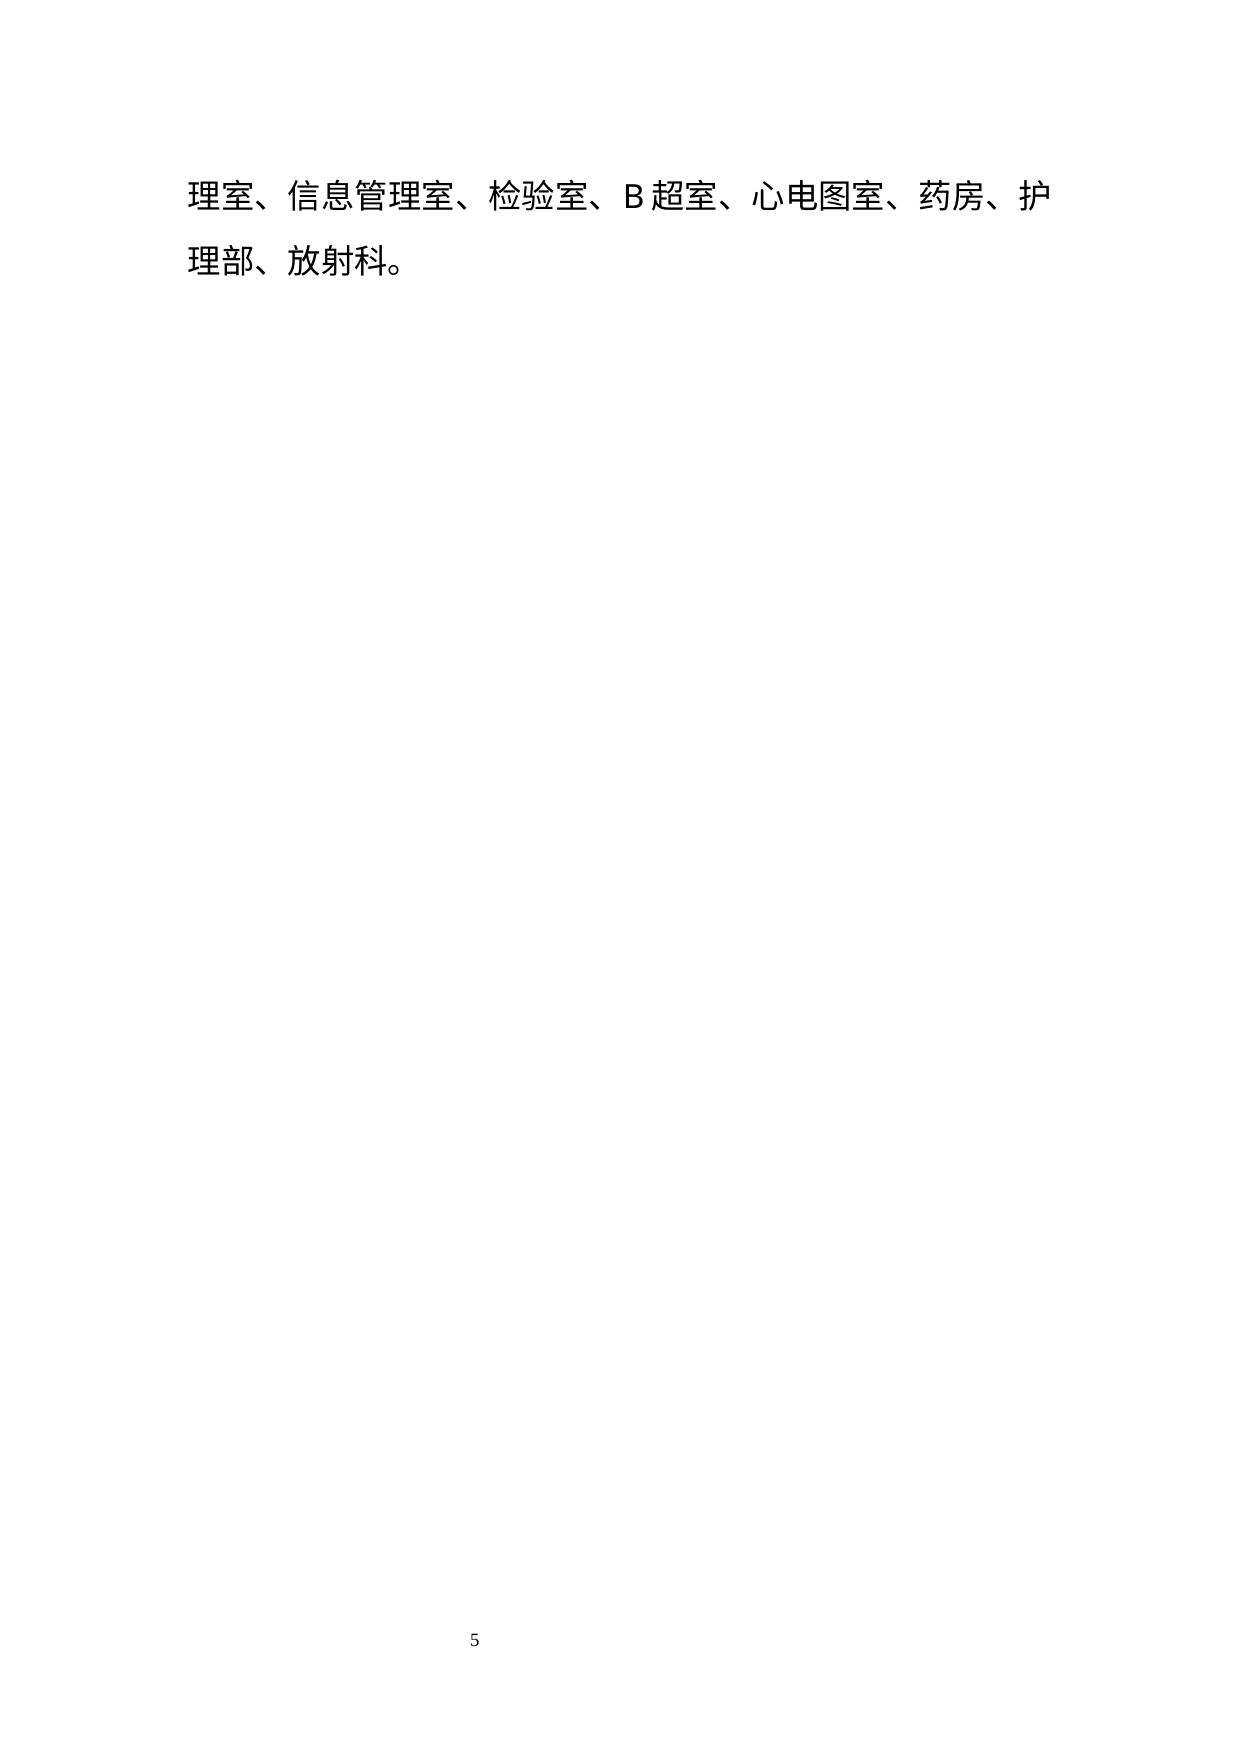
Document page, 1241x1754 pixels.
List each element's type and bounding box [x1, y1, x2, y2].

text [187, 162, 1053, 292]
